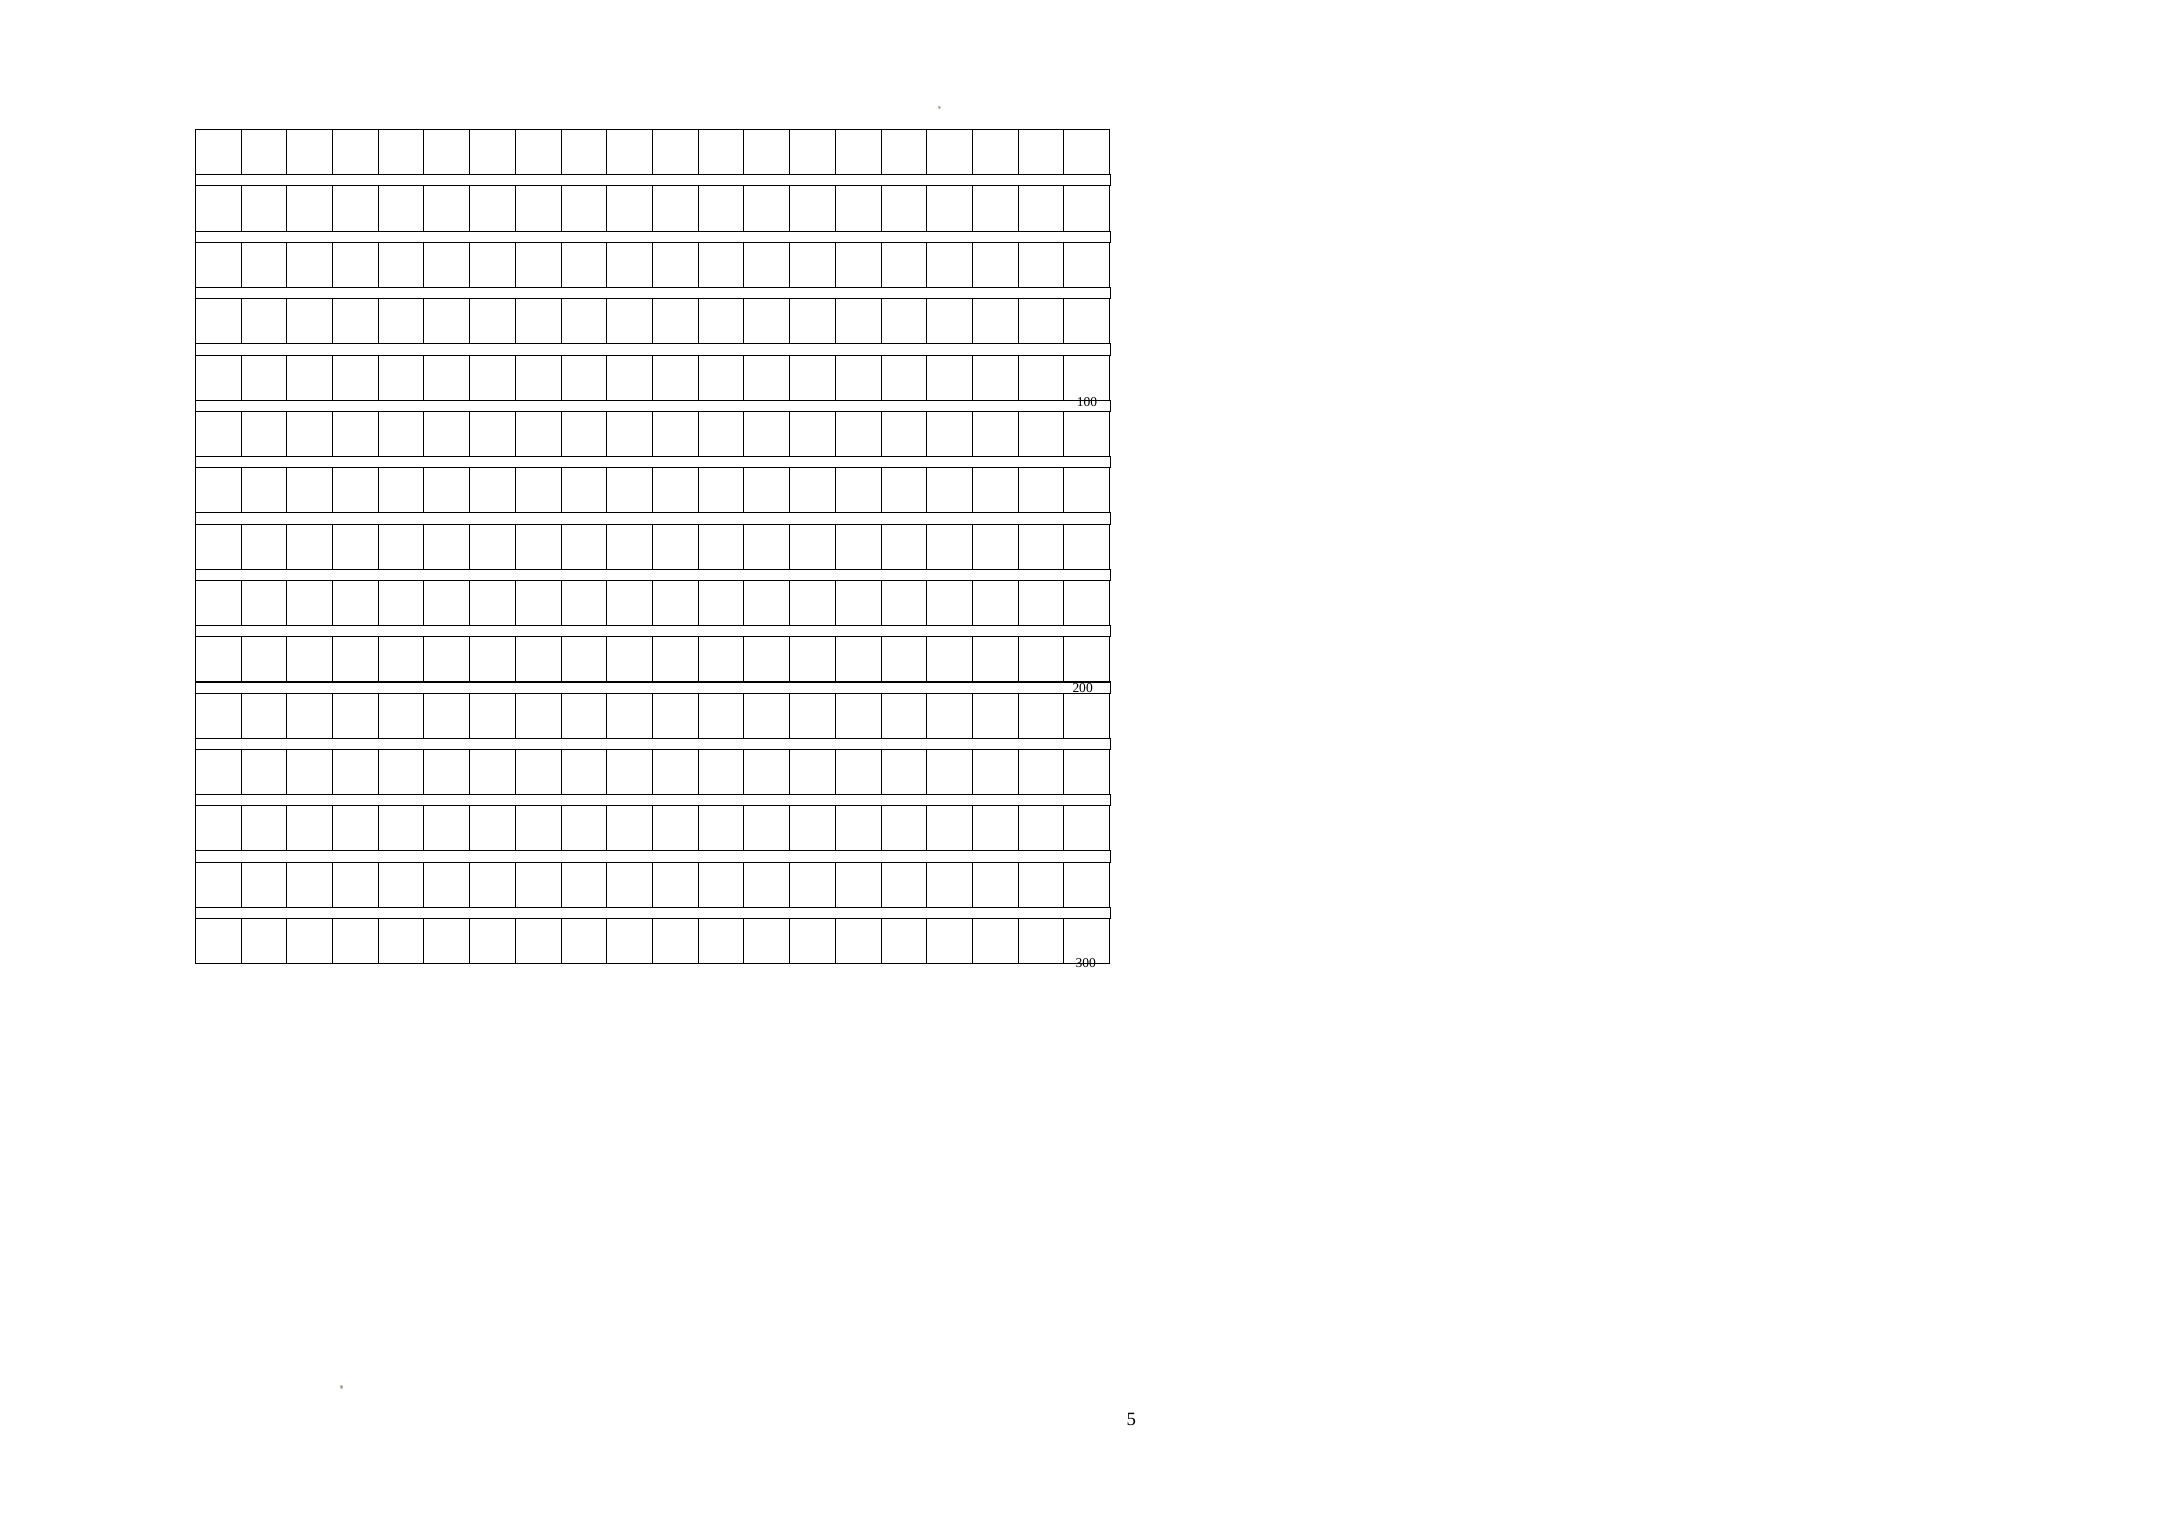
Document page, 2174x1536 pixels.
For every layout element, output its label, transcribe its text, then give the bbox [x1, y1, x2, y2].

table_cell [882, 468, 926, 512]
table_cell [562, 243, 606, 287]
table_cell [790, 468, 835, 512]
table_cell [607, 186, 652, 231]
table_cell [927, 243, 972, 287]
table_cell [242, 750, 286, 794]
table_cell [1019, 581, 1063, 625]
table_cell [470, 186, 515, 231]
table_cell [516, 299, 561, 343]
table_cell [973, 525, 1018, 569]
table_cell [379, 581, 423, 625]
table_cell [287, 581, 332, 625]
table_cell [470, 525, 515, 569]
table_cell [242, 919, 286, 963]
table_cell [470, 412, 515, 456]
table_cell [196, 806, 241, 850]
table_cell [287, 243, 332, 287]
table_cell [836, 806, 881, 850]
table_cell [333, 919, 378, 963]
table_cell [882, 581, 926, 625]
table_cell [333, 299, 378, 343]
table_cell [424, 863, 469, 907]
table_cell [973, 299, 1018, 343]
table_cell [333, 863, 378, 907]
table_cell [699, 637, 743, 681]
table_cell [836, 637, 881, 681]
table_cell [287, 299, 332, 343]
table_cell [699, 468, 743, 512]
table_cell [973, 581, 1018, 625]
table_cell [196, 356, 241, 399]
table_cell [333, 412, 378, 456]
table_header [1019, 130, 1063, 174]
table_cell [333, 243, 378, 287]
table_cell [333, 468, 378, 512]
table_header [882, 130, 926, 174]
table_cell [287, 863, 332, 907]
table_cell [1019, 356, 1063, 399]
table_cell [287, 525, 332, 569]
table_cell [607, 919, 652, 963]
table_cell [1064, 694, 1109, 738]
table_cell [196, 232, 1110, 242]
table_cell [790, 525, 835, 569]
table_cell [973, 468, 1018, 512]
table_cell [973, 412, 1018, 456]
table_cell [744, 750, 789, 794]
table_cell [790, 581, 835, 625]
table_cell [333, 806, 378, 850]
table_cell [927, 468, 972, 512]
table_cell [744, 694, 789, 738]
table_cell [379, 750, 423, 794]
table_cell [1064, 412, 1109, 456]
table_cell [287, 186, 332, 231]
table_cell [973, 750, 1018, 794]
table_header [196, 130, 241, 174]
table_cell [516, 243, 561, 287]
table_cell [699, 581, 743, 625]
table_cell [379, 637, 423, 681]
table_cell [1019, 243, 1063, 287]
table_cell [927, 694, 972, 738]
table_cell [836, 299, 881, 343]
table_cell [242, 412, 286, 456]
table_cell [196, 288, 1110, 298]
table_cell [1064, 863, 1109, 907]
table_cell [973, 806, 1018, 850]
table_cell [242, 694, 286, 738]
table_cell [196, 525, 241, 569]
table_cell [379, 863, 423, 907]
table_cell [516, 186, 561, 231]
table_cell [653, 863, 698, 907]
table_cell [242, 299, 286, 343]
table_cell [1064, 243, 1109, 287]
table_cell [973, 356, 1018, 399]
table_cell [516, 468, 561, 512]
table_cell [973, 694, 1018, 738]
table_header [653, 130, 698, 174]
table_cell [242, 356, 286, 399]
table_cell [653, 919, 698, 963]
table_cell [196, 457, 1110, 467]
table_cell [242, 806, 286, 850]
table_cell [333, 694, 378, 738]
table_cell [927, 806, 972, 850]
table_cell [790, 356, 835, 399]
table_cell [287, 806, 332, 850]
table_cell [653, 243, 698, 287]
table_cell [516, 750, 561, 794]
table_cell [196, 243, 241, 287]
table_cell [379, 412, 423, 456]
table_header [333, 130, 378, 174]
table_cell [379, 356, 423, 399]
table_cell [836, 750, 881, 794]
table_header [242, 130, 286, 174]
table_header [1064, 130, 1109, 174]
table_cell [1019, 637, 1063, 681]
table_cell [790, 694, 835, 738]
table_cell [470, 750, 515, 794]
table_cell [379, 468, 423, 512]
table_cell [653, 750, 698, 794]
table_cell [1019, 412, 1063, 456]
table_cell [836, 525, 881, 569]
table_cell [1064, 525, 1109, 569]
table_cell [927, 299, 972, 343]
table_cell [744, 243, 789, 287]
table_cell [196, 683, 1110, 693]
table_cell [790, 186, 835, 231]
table_cell [287, 919, 332, 963]
table_header [379, 130, 423, 174]
table_cell [790, 919, 835, 963]
table_cell [424, 243, 469, 287]
table_cell [607, 412, 652, 456]
table_header [516, 130, 561, 174]
table_cell [744, 468, 789, 512]
table_cell [470, 299, 515, 343]
table_cell [470, 694, 515, 738]
table_cell [379, 919, 423, 963]
table_header [744, 130, 789, 174]
table_cell [196, 186, 241, 231]
table_cell [196, 175, 1110, 185]
table_cell [1019, 750, 1063, 794]
table_cell [196, 513, 1110, 523]
table_cell [196, 694, 241, 738]
table_cell [196, 739, 1110, 749]
table_cell [470, 637, 515, 681]
table_cell [836, 186, 881, 231]
table_header [424, 130, 469, 174]
table_cell [653, 806, 698, 850]
table_cell [744, 412, 789, 456]
table_header [973, 130, 1018, 174]
table_cell [1019, 525, 1063, 569]
table_cell [699, 412, 743, 456]
table_cell [653, 468, 698, 512]
table_cell [653, 412, 698, 456]
table_cell [699, 806, 743, 850]
table_cell [1019, 806, 1063, 850]
table_cell [424, 806, 469, 850]
table_cell [379, 694, 423, 738]
table_cell [1064, 299, 1109, 343]
table_cell [790, 243, 835, 287]
table_cell [516, 412, 561, 456]
table_cell [562, 299, 606, 343]
table_cell [470, 581, 515, 625]
table_cell [699, 525, 743, 569]
table_cell [196, 795, 1110, 805]
table_cell [653, 581, 698, 625]
table_cell [744, 806, 789, 850]
table_cell [516, 694, 561, 738]
table_cell [882, 243, 926, 287]
table_cell [607, 299, 652, 343]
table_cell [836, 919, 881, 963]
table_cell [562, 468, 606, 512]
table_cell [927, 581, 972, 625]
table_cell [242, 581, 286, 625]
table_cell [562, 356, 606, 399]
table_cell [836, 863, 881, 907]
table_cell [562, 863, 606, 907]
table_cell [1064, 581, 1109, 625]
table_cell [882, 863, 926, 907]
table_cell [196, 570, 1110, 580]
table_cell [1019, 186, 1063, 231]
table_cell [607, 525, 652, 569]
table_header [562, 130, 606, 174]
table_cell [790, 863, 835, 907]
table_cell [424, 412, 469, 456]
table_cell [744, 637, 789, 681]
table_cell [607, 863, 652, 907]
table_cell [653, 356, 698, 399]
table_cell [516, 806, 561, 850]
table_cell [562, 806, 606, 850]
table_cell [516, 863, 561, 907]
table_cell [699, 243, 743, 287]
table_cell [196, 863, 241, 907]
table_cell [744, 581, 789, 625]
table_cell [699, 750, 743, 794]
table_cell [242, 468, 286, 512]
table_cell [1064, 356, 1109, 399]
table_cell [927, 412, 972, 456]
table_header [470, 130, 515, 174]
table_cell [287, 750, 332, 794]
table_cell [1064, 186, 1109, 231]
table_cell [699, 356, 743, 399]
table_cell [836, 468, 881, 512]
table_cell [196, 468, 241, 512]
table_header [790, 130, 835, 174]
table_cell [287, 694, 332, 738]
table_cell [333, 356, 378, 399]
table_cell [424, 525, 469, 569]
table_cell [653, 637, 698, 681]
table_header [699, 130, 743, 174]
table_cell [927, 186, 972, 231]
table_cell [470, 468, 515, 512]
table_cell [196, 412, 241, 456]
table_cell [333, 525, 378, 569]
table_cell [653, 525, 698, 569]
table_cell [836, 694, 881, 738]
table_cell [973, 863, 1018, 907]
table_cell [470, 919, 515, 963]
table_cell [927, 919, 972, 963]
table_cell [333, 581, 378, 625]
table_cell [242, 186, 286, 231]
table_header [607, 130, 652, 174]
table_cell [424, 694, 469, 738]
table_cell [196, 908, 1110, 918]
table_cell [1064, 806, 1109, 850]
table_cell [1019, 299, 1063, 343]
table_cell [1064, 750, 1109, 794]
table_cell [744, 356, 789, 399]
table_cell [790, 750, 835, 794]
table_cell [424, 750, 469, 794]
table_cell [744, 186, 789, 231]
table_cell [424, 468, 469, 512]
table_cell [607, 750, 652, 794]
table_cell [653, 186, 698, 231]
table_cell [562, 694, 606, 738]
table_cell [790, 299, 835, 343]
table_cell [882, 694, 926, 738]
table_cell [196, 851, 1110, 862]
table_cell [1064, 468, 1109, 512]
table_cell [882, 186, 926, 231]
table_cell [744, 299, 789, 343]
table_cell [379, 806, 423, 850]
table_cell [836, 412, 881, 456]
table_cell [607, 806, 652, 850]
table_cell [424, 186, 469, 231]
table_cell [744, 525, 789, 569]
table_cell [562, 525, 606, 569]
table_cell [607, 694, 652, 738]
table_cell [927, 637, 972, 681]
table_cell [1019, 863, 1063, 907]
table_cell [927, 750, 972, 794]
table_cell [516, 637, 561, 681]
table_cell [562, 637, 606, 681]
table_cell [927, 863, 972, 907]
table_cell [699, 863, 743, 907]
table_cell [607, 356, 652, 399]
table_cell [607, 243, 652, 287]
table_header [927, 130, 972, 174]
table_cell [516, 919, 561, 963]
table_cell [287, 468, 332, 512]
table_cell [196, 626, 1110, 636]
table_cell [882, 356, 926, 399]
table_cell [607, 468, 652, 512]
table_cell [973, 637, 1018, 681]
table_cell [790, 637, 835, 681]
table_cell [607, 581, 652, 625]
table_cell [470, 806, 515, 850]
table_cell [973, 186, 1018, 231]
table_cell [333, 637, 378, 681]
table_cell [287, 356, 332, 399]
table_cell [836, 581, 881, 625]
table_cell [424, 919, 469, 963]
table_cell [242, 243, 286, 287]
table_cell [196, 637, 241, 681]
table_cell [379, 186, 423, 231]
table_cell [744, 863, 789, 907]
table_cell [882, 412, 926, 456]
table_cell [562, 750, 606, 794]
table_cell [973, 919, 1018, 963]
table_cell [562, 186, 606, 231]
table_cell [379, 525, 423, 569]
table_cell [470, 863, 515, 907]
table_cell [1019, 694, 1063, 738]
table_header [836, 130, 881, 174]
table_cell [744, 919, 789, 963]
table_cell [196, 919, 241, 963]
table_cell [699, 919, 743, 963]
table_cell [699, 186, 743, 231]
table_cell [287, 412, 332, 456]
table_cell [196, 581, 241, 625]
table_cell [424, 637, 469, 681]
table_cell [607, 637, 652, 681]
table_cell [927, 525, 972, 569]
table_cell [1064, 637, 1109, 681]
table_cell [424, 581, 469, 625]
table_cell [196, 299, 241, 343]
table_cell [882, 806, 926, 850]
table_cell [424, 299, 469, 343]
table_cell [882, 637, 926, 681]
table_cell [333, 750, 378, 794]
table_cell [287, 637, 332, 681]
table_cell [1019, 468, 1063, 512]
table_cell [379, 299, 423, 343]
table_cell [882, 525, 926, 569]
table_cell [1019, 919, 1063, 963]
table_cell [562, 919, 606, 963]
table_cell [836, 356, 881, 399]
table_cell [882, 299, 926, 343]
table_cell [196, 344, 1110, 354]
table_cell [470, 243, 515, 287]
table_cell [470, 356, 515, 399]
table_cell [242, 637, 286, 681]
table_cell [196, 750, 241, 794]
table_cell [699, 694, 743, 738]
table_cell [836, 243, 881, 287]
table_cell [242, 525, 286, 569]
table_cell [973, 243, 1018, 287]
table_cell [653, 299, 698, 343]
table_cell [699, 299, 743, 343]
table_cell [242, 863, 286, 907]
table_header [287, 130, 332, 174]
table_cell [1064, 919, 1109, 963]
table_cell [516, 525, 561, 569]
table_cell [516, 356, 561, 399]
table_cell [882, 919, 926, 963]
table_cell [562, 581, 606, 625]
table_cell [927, 356, 972, 399]
table_cell [333, 186, 378, 231]
table_cell [790, 806, 835, 850]
table_cell [653, 694, 698, 738]
table_cell [516, 581, 561, 625]
table_cell [562, 412, 606, 456]
table_cell [424, 356, 469, 399]
table_cell [882, 750, 926, 794]
table_cell [790, 412, 835, 456]
table_cell [379, 243, 423, 287]
